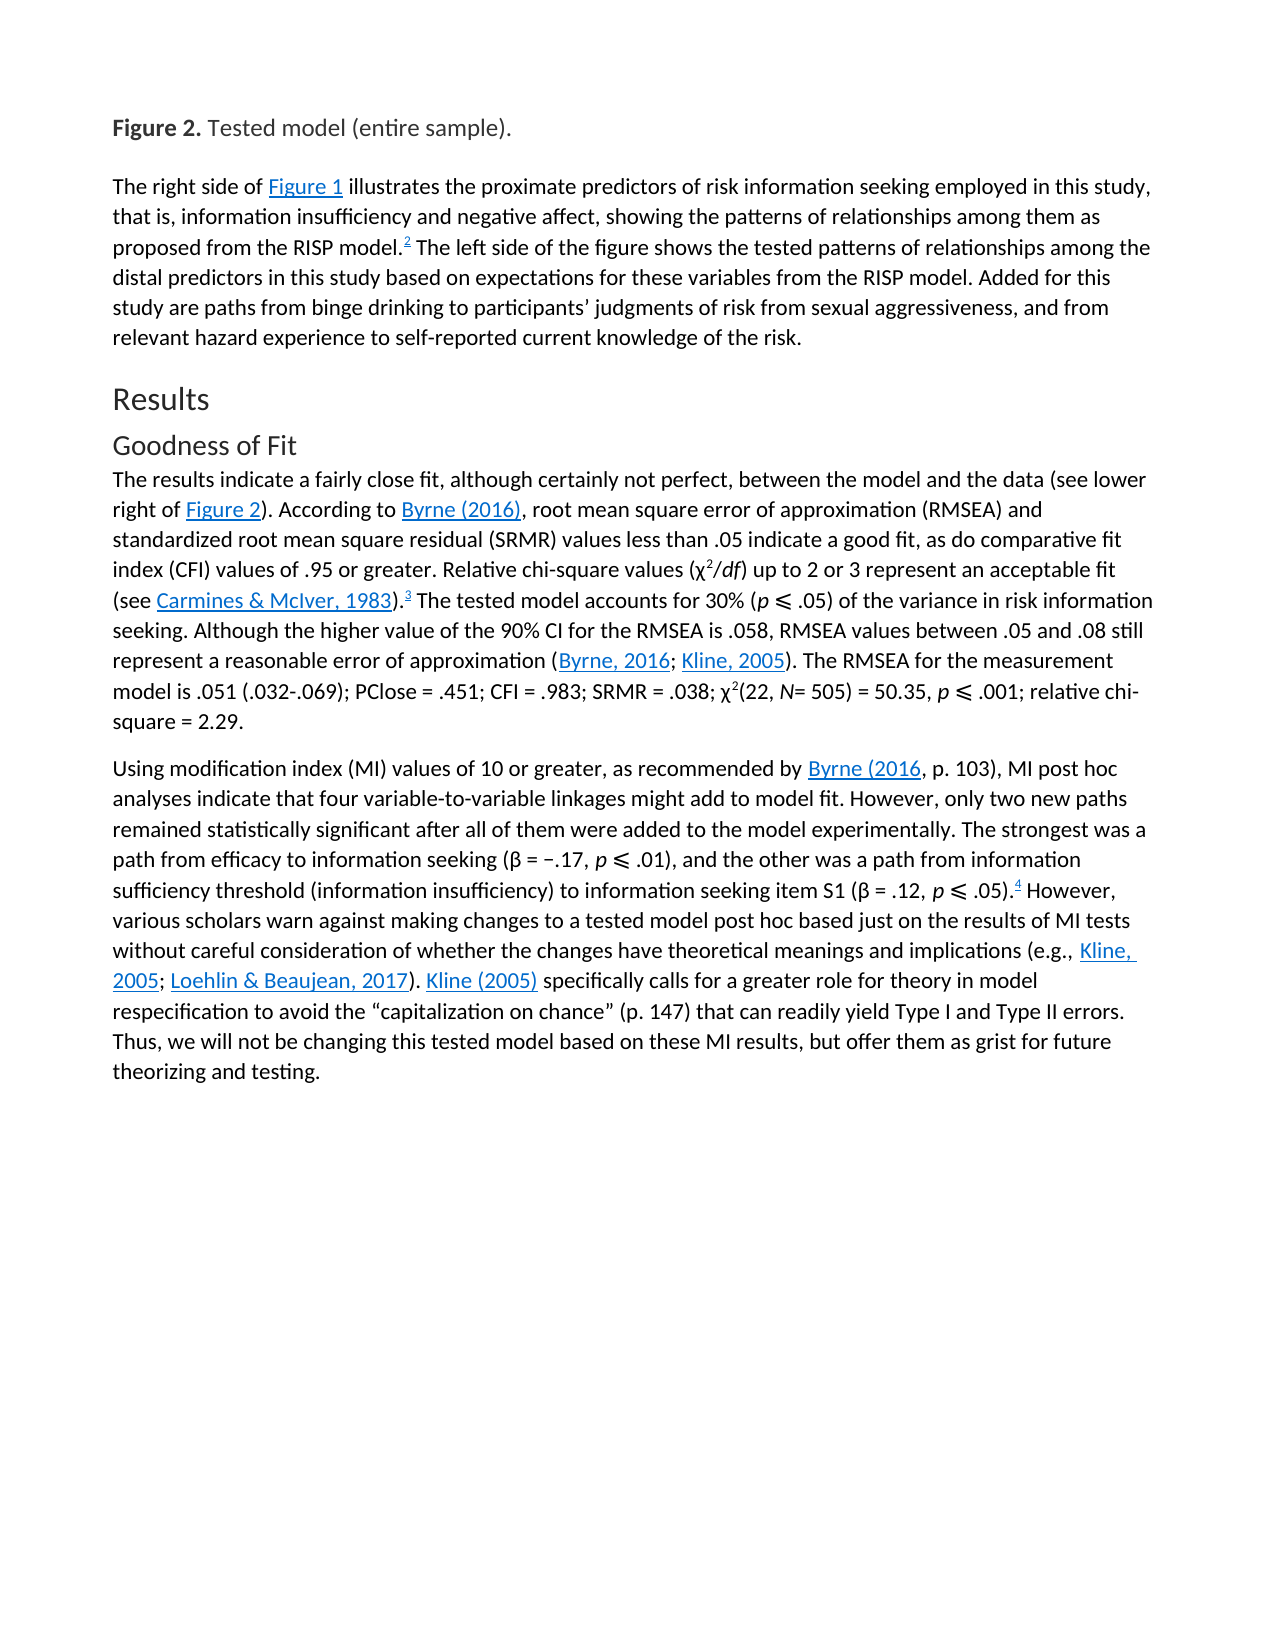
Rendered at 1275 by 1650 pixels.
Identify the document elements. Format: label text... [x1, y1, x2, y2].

text The results indicate a fairly close fit, although certainly not perfect, between the model and the data (see lower right of Figure 2). According to Byrne (2016), root mean square error of approximation (RMSEA) and standardized root mean square residual (SRMR) values less than .05 indicate a good fit, as do comparative fit index (CFI) values of .95 or greater. Relative chi-square values (χ2/df) up to 2 or 3 represent an acceptable fit (see Carmines & McIver, 1983).3 The tested model accounts for 30% (p ⩽ .05) of the variance in risk information seeking. Although the higher value of the 90% CI for the RMSEA is .058, RMSEA values between .05 and .08 still represent a reasonable error of approximation (Byrne, 2016; Kline, 2005). The RMSEA for the measurement model is .051 (.032-.069); PClose = .451; CFI = .983; SRMR = .038; χ2(22, N= 505) = 50.35, p ⩽ .001; relative chi-square = 2.29. [112, 465, 1162, 736]
subtitle Results [112, 378, 1162, 419]
text Using modification index (MI) values of 10 or greater, as recommended by Byrne (2016, p. 103), MI post hoc analyses indicate that four variable-to-variable linkages might add to model fit. However, only two new paths remained statistically significant after all of them were added to the model experimentally. The strongest was a path from efficacy to information seeking (β = −.17, p ⩽ .01), and the other was a path from information sufficiency threshold (information insufficiency) to information seeking item S1 (β = .12, p ⩽ .05).4 However, various scholars warn against making changes to a tested model post hoc based just on the results of MI tests without careful consideration of whether the changes have theoretical meanings and implications (e.g., Kline, 2005; Loehlin & Beaujean, 2017). Kline (2005) specifically calls for a greater role for theory in model respecification to avoid the “capitalization on chance” (p. 147) that can readily yield Type I and Type II errors. Thus, we will not be changing this tested model based on these MI results, but offer them as grist for future theorizing and testing. [112, 754, 1162, 1085]
subtitle Goodness of Fit [112, 427, 1162, 462]
text The right side of Figure 1 illustrates the proximate predictors of risk information seeking employed in this study, that is, information insufficiency and negative affect, showing the patterns of relationships among them as proposed from the RISP model.2 The left side of the figure shows the tested patterns of relationships among the distal predictors in this study based on expectations for these variables from the RISP model. Added for this study are paths from binge drinking to participants’ judgments of risk from sexual aggressiveness, and from relevant hazard experience to self-reported current knowledge of the risk. [112, 172, 1162, 351]
text Figure 2. Tested model (entire sample). [112, 112, 1162, 143]
